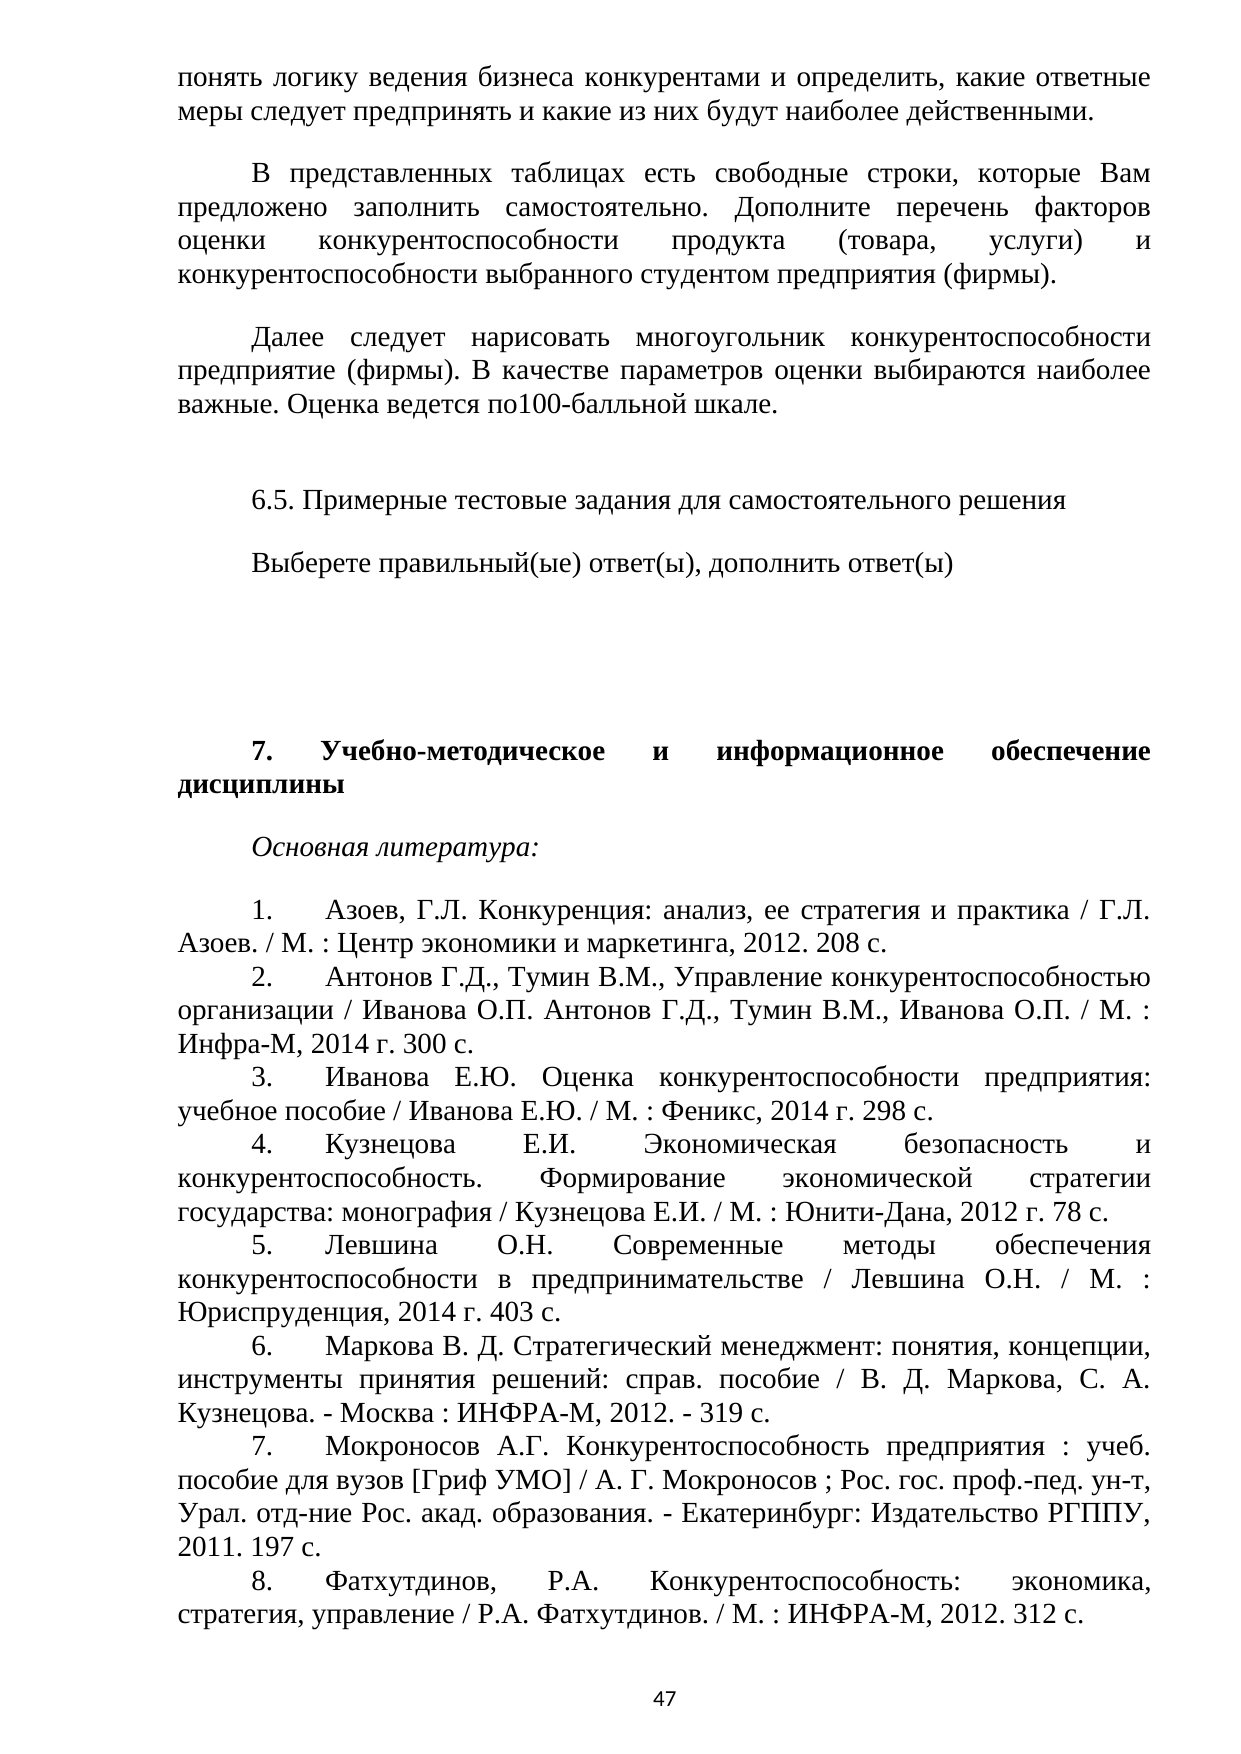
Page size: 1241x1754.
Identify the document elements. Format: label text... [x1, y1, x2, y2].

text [177, 59, 1152, 126]
text В представленных таблицах есть свободные строки, которые Вам предложено заполнить самостоятельно. Дополните перечень факторов оценки конкурентоспособности продукта (товара, услуги) и конкурентоспособности выбранного студентом предприятия (фирмы). [177, 155, 1152, 289]
text Выберете правильный(ые) ответ(ы), дополнить ответ(ы) [177, 545, 1152, 578]
list Антонов Г.Д., Тумин В.М., Управление конкурентоспособностью организации / Иванова О.П. Антонов Г.Д., Тумин В.М., Иванова О.П. / М. : Инфра-М, 2014 г. 300 с. [177, 959, 1152, 1059]
list Мокроносов А.Г. Конкурентоспособность предприятия : учеб. пособие для вузов [Гриф УМО] / А. Г. Мокроносов ; Рос. гос. проф.-пед. ун-т, Урал. отд-ние Рос. акад. образования. - Екатеринбург: Издательство РГППУ, 2011. 197 с. [177, 1428, 1152, 1563]
list Фатхутдинов, Р.А. Конкурентоспособность: экономика, стратегия, управление / Р.А. Фатхутдинов. / М. : ИНФРА-М, 2012. 312 с. [177, 1563, 1152, 1630]
text 7. Учебно-методическое и информационное обеспечение дисциплины [177, 733, 1152, 800]
list Кузнецова Е.И. Экономическая безопасность и конкурентоспособность. Формирование экономической стратегии государства: монография / Кузнецова Е.И. / М. : Юнити-Дана, 2012 г. 78 с. [177, 1127, 1152, 1227]
text Основная литература: [177, 829, 1152, 863]
list Маркова В. Д. Стратегический менеджмент: понятия, концепции, инструменты принятия решений: справ. пособие / В. Д. Маркова, С. А. Кузнецова. - Москва : ИНФРА-М, 2012. - 319 с. [177, 1328, 1152, 1428]
list Азоев, Г.Л. Конкуренция: анализ, ее стратегия и практика / Г.Л. Азоев. / М. : Центр экономики и маркетинга, 2012. 208 с. [177, 892, 1152, 959]
list Левшина О.Н. Современные методы обеспечения конкурентоспособности в предпринимательстве / Левшина О.Н. / М. : Юриспруденция, 2014 г. 403 с. [177, 1227, 1152, 1328]
text Далее следует нарисовать многоугольник конкурентоспособности предприятие (фирмы). В качестве параметров оценки выбираются наиболее важные. Оценка ведется по100-балльной шкале. [177, 319, 1152, 419]
text 6.5. Примерные тестовые задания для самостоятельного решения [177, 482, 1152, 516]
list Иванова Е.Ю. Оценка конкурентоспособности предприятия: учебное пособие / Иванова Е.Ю. / М. : Феникс, 2014 г. 298 с. [177, 1059, 1152, 1127]
